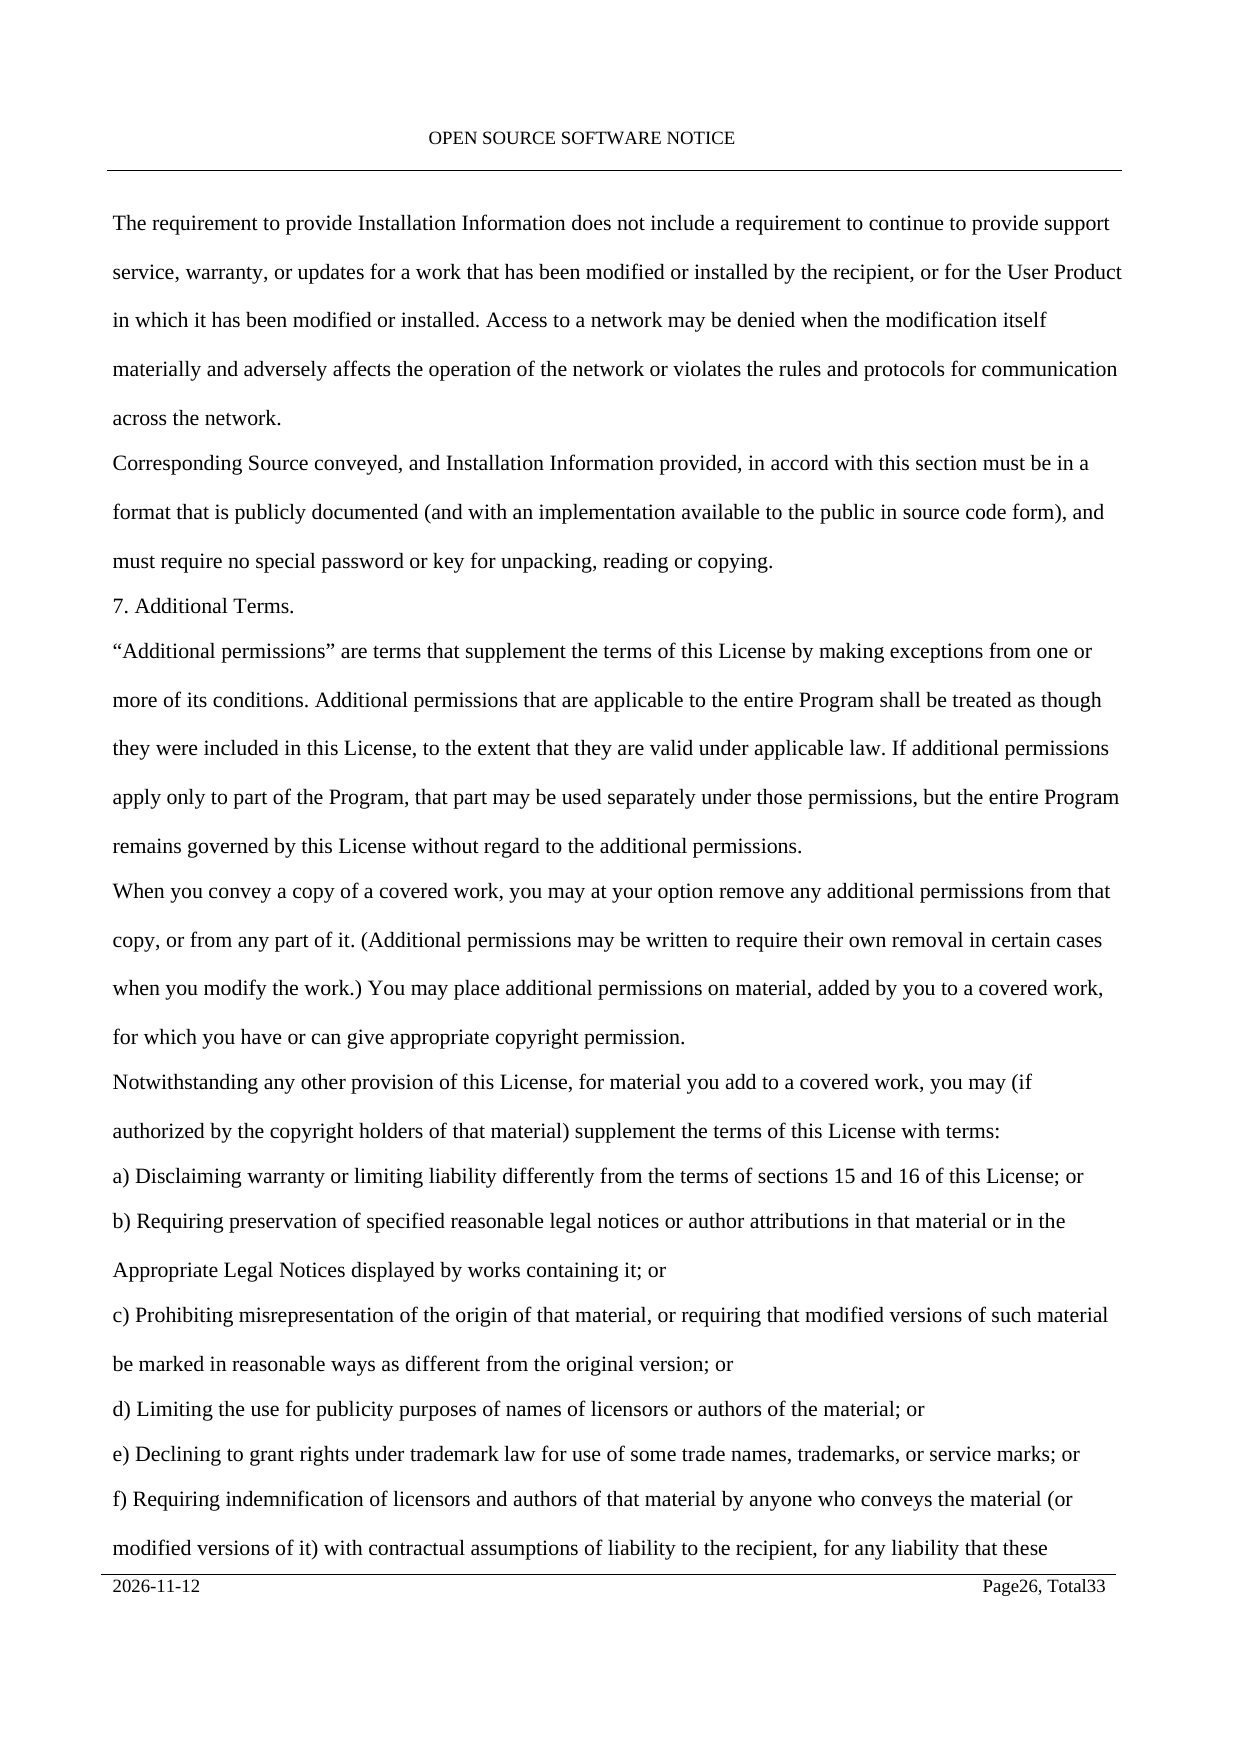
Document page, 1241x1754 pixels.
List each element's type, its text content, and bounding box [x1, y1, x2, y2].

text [112, 1482, 1128, 1564]
text “Additional permissions” are terms that supplement the terms of this License by making exceptions from one or more of its conditions. Additional permissions that are applicable to the entire Program shall be treated as though they were included in this License, to the extent that they are valid under applicable law. If additional permissions apply only to part of the Program, that part may be used separately under those permissions, but the entire Program remains governed by this License without regard to the additional permissions. [112, 634, 1128, 862]
text 7. Additional Terms. [112, 589, 1128, 622]
text e) Declining to grant rights under trademark law for use of some trade names, trademarks, or service marks; or [112, 1437, 1128, 1470]
text Corresponding Source conveyed, and Installation Information provided, in accord with this section must be in a format that is publicly documented (and with an implementation available to the public in source code form), and must require no special password or key for unpacking, reading or copying. [112, 446, 1128, 576]
text c) Prohibiting misrepresentation of the origin of that material, or requiring that modified versions of such material be marked in reasonable ways as different from the original version; or [112, 1298, 1128, 1380]
text The requirement to provide Installation Information does not include a requirement to continue to provide support service, warranty, or updates for a work that has been modified or installed by the recipient, or for the User Product in which it has been modified or installed. Access to a network may be denied when the modification itself materially and adversely affects the operation of the network or violates the rules and protocols for communication across the network. [112, 206, 1128, 434]
text Notwithstanding any other provision of this License, for material you add to a covered work, you may (if authorized by the copyright holders of that material) supplement the terms of this License with terms: [112, 1066, 1128, 1147]
text b) Requiring preservation of specified reasonable legal notices or author attributions in that material or in the Appropriate Legal Notices displayed by works containing it; or [112, 1204, 1128, 1286]
text d) Limiting the use for publicity purposes of names of licensors or authors of the material; or [112, 1392, 1128, 1425]
text a) Disclaiming warranty or limiting liability differently from the terms of sections 15 and 16 of this License; or [112, 1159, 1128, 1192]
text When you convey a copy of a covered work, you may at your option remove any additional permissions from that copy, or from any part of it. (Additional permissions may be written to require their own removal in certain cases when you modify the work.) You may place additional permissions on material, added by you to a covered work, for which you have or can give appropriate copyright permission. [112, 874, 1128, 1053]
